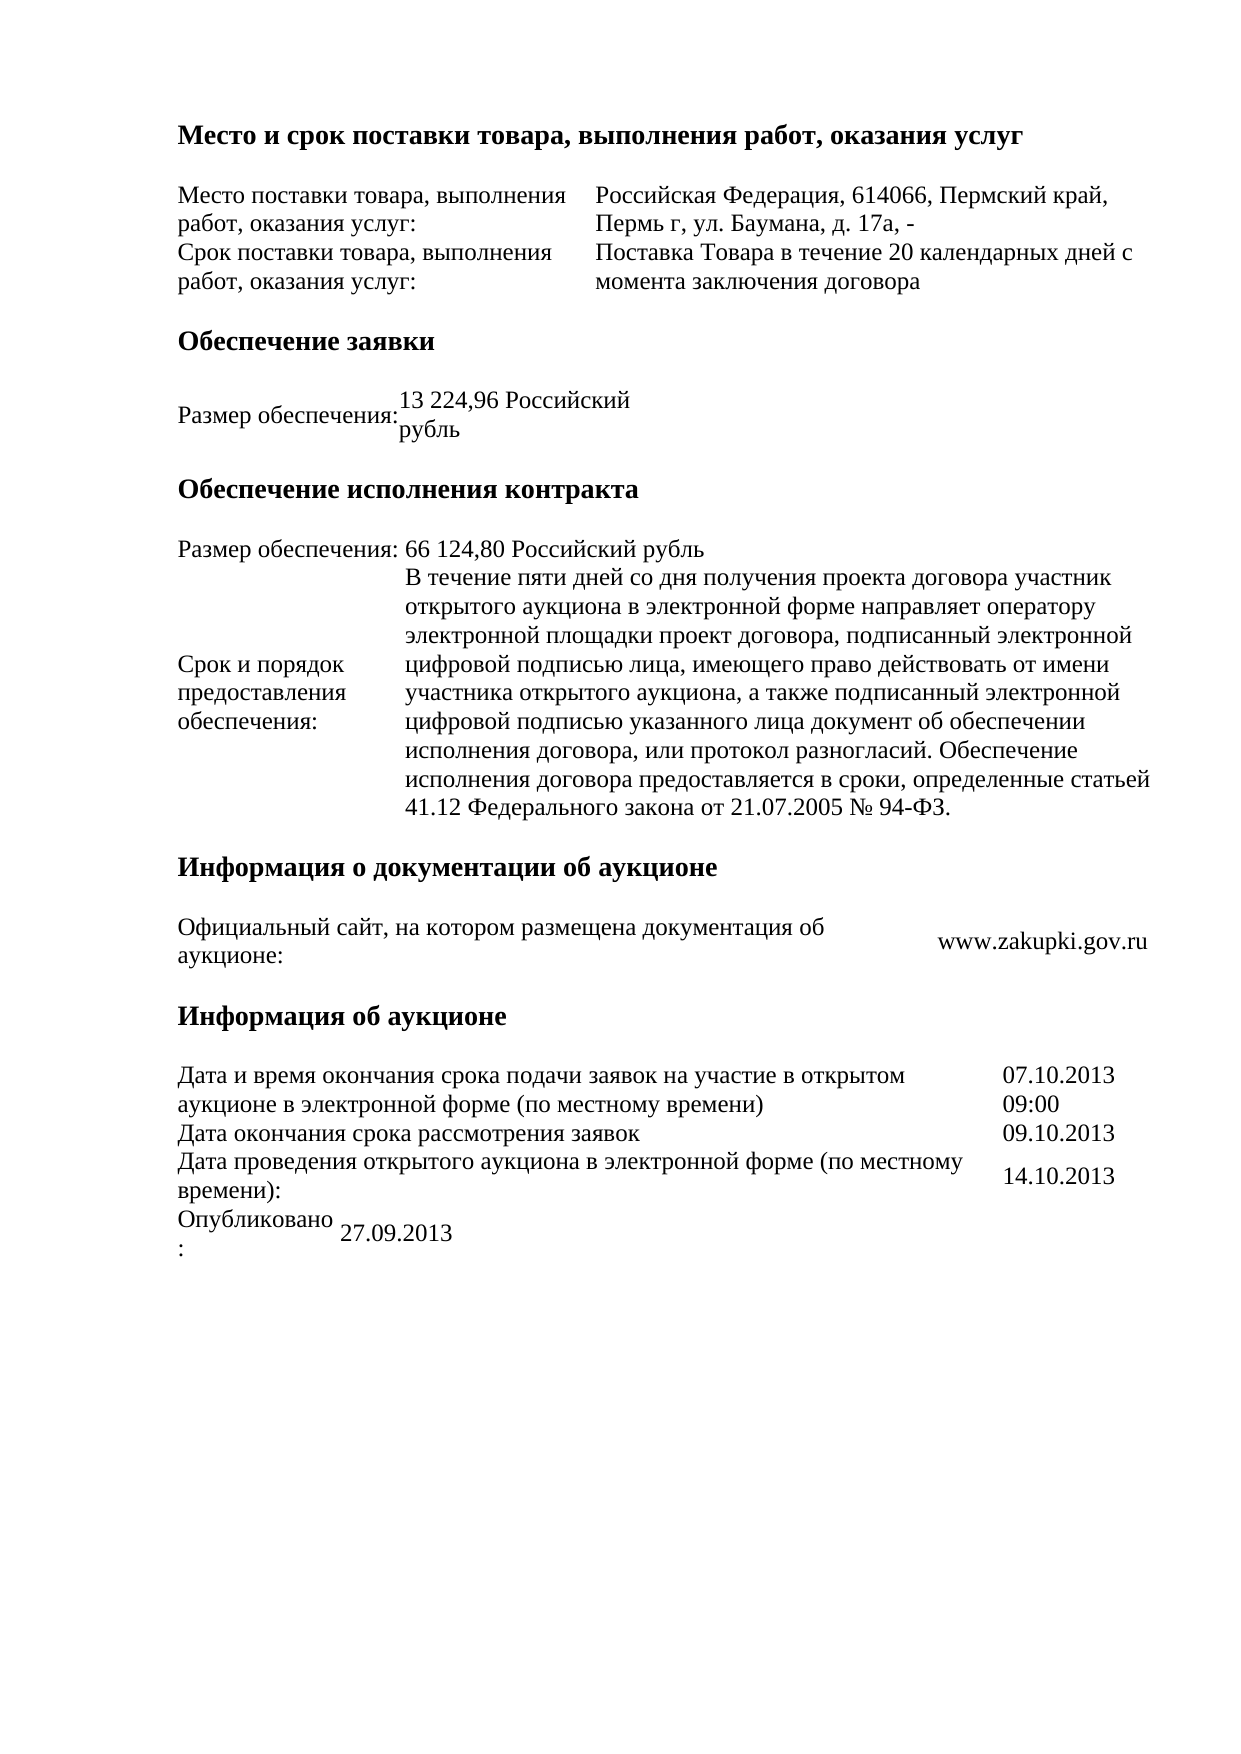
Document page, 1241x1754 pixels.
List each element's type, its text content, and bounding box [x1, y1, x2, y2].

table_cell Поставка Товара в течение 20 календарных дней с момента заключения договора [595, 237, 1152, 295]
table_header Официальный сайт, на котором размещена документация об аукционе: [177, 912, 937, 969]
table_cell Дата проведения открытого аукциона в электронной форме (по местному времени): [177, 1146, 1002, 1204]
table_header Российская Федерация, 614066, Пермский край, Пермь г, ул. Баумана, д. 17а, - [595, 180, 1152, 237]
table_cell В течение пяти дней со дня получения проекта договора участник открытого аукциона в электронной форме направляет оператору электронной площадки проект договора, подписанный электронной цифровой подписью лица, имеющего право действовать от имени участника открытого аукциона, а также подписанный электронной цифровой подписью указанного лица документ об обеспечении исполнения договора, или протокол разногласий. Обеспечение исполнения договора предоставляется в сроки, определенные статьей 41.12 Федерального закона от 21.07.2005 № 94-ФЗ. [405, 563, 1152, 821]
text Информация о документации об аукционе [177, 850, 1152, 883]
table_cell Срок и порядок предоставления обеспечения: [177, 563, 405, 821]
table_header Место поставки товара, выполнения работ, оказания услуг: [177, 180, 595, 237]
table_header 66 124,80 Российский рубль [405, 534, 1152, 562]
text Обеспечение исполнения контракта [177, 472, 1152, 504]
table_header Размер обеспечения: [177, 534, 405, 562]
text Место и срок поставки товара, выполнения работ, оказания услуг [177, 118, 1152, 151]
table_cell 14.10.2013 [1003, 1146, 1152, 1204]
text Обеспечение заявки [177, 324, 1152, 356]
table_header 27.09.2013 [340, 1204, 453, 1261]
table_header www.zakupki.gov.ru [937, 912, 1148, 969]
table_header 13 224,96 Российский рубль [399, 385, 698, 443]
table_header Размер обеспечения: [177, 385, 398, 443]
table_header 07.10.2013 09:00 [1003, 1060, 1152, 1118]
table_header Опубликовано: [177, 1204, 340, 1261]
table_cell Срок поставки товара, выполнения работ, оказания услуг: [177, 237, 595, 295]
table_header Дата и время окончания срока подачи заявок на участие в открытом аукционе в электронной форме (по местному времени) [177, 1060, 1002, 1118]
table_cell 09.10.2013 [1003, 1118, 1152, 1146]
table_cell Дата окончания срока рассмотрения заявок [177, 1118, 1002, 1146]
text Информация об аукционе [177, 998, 1152, 1031]
